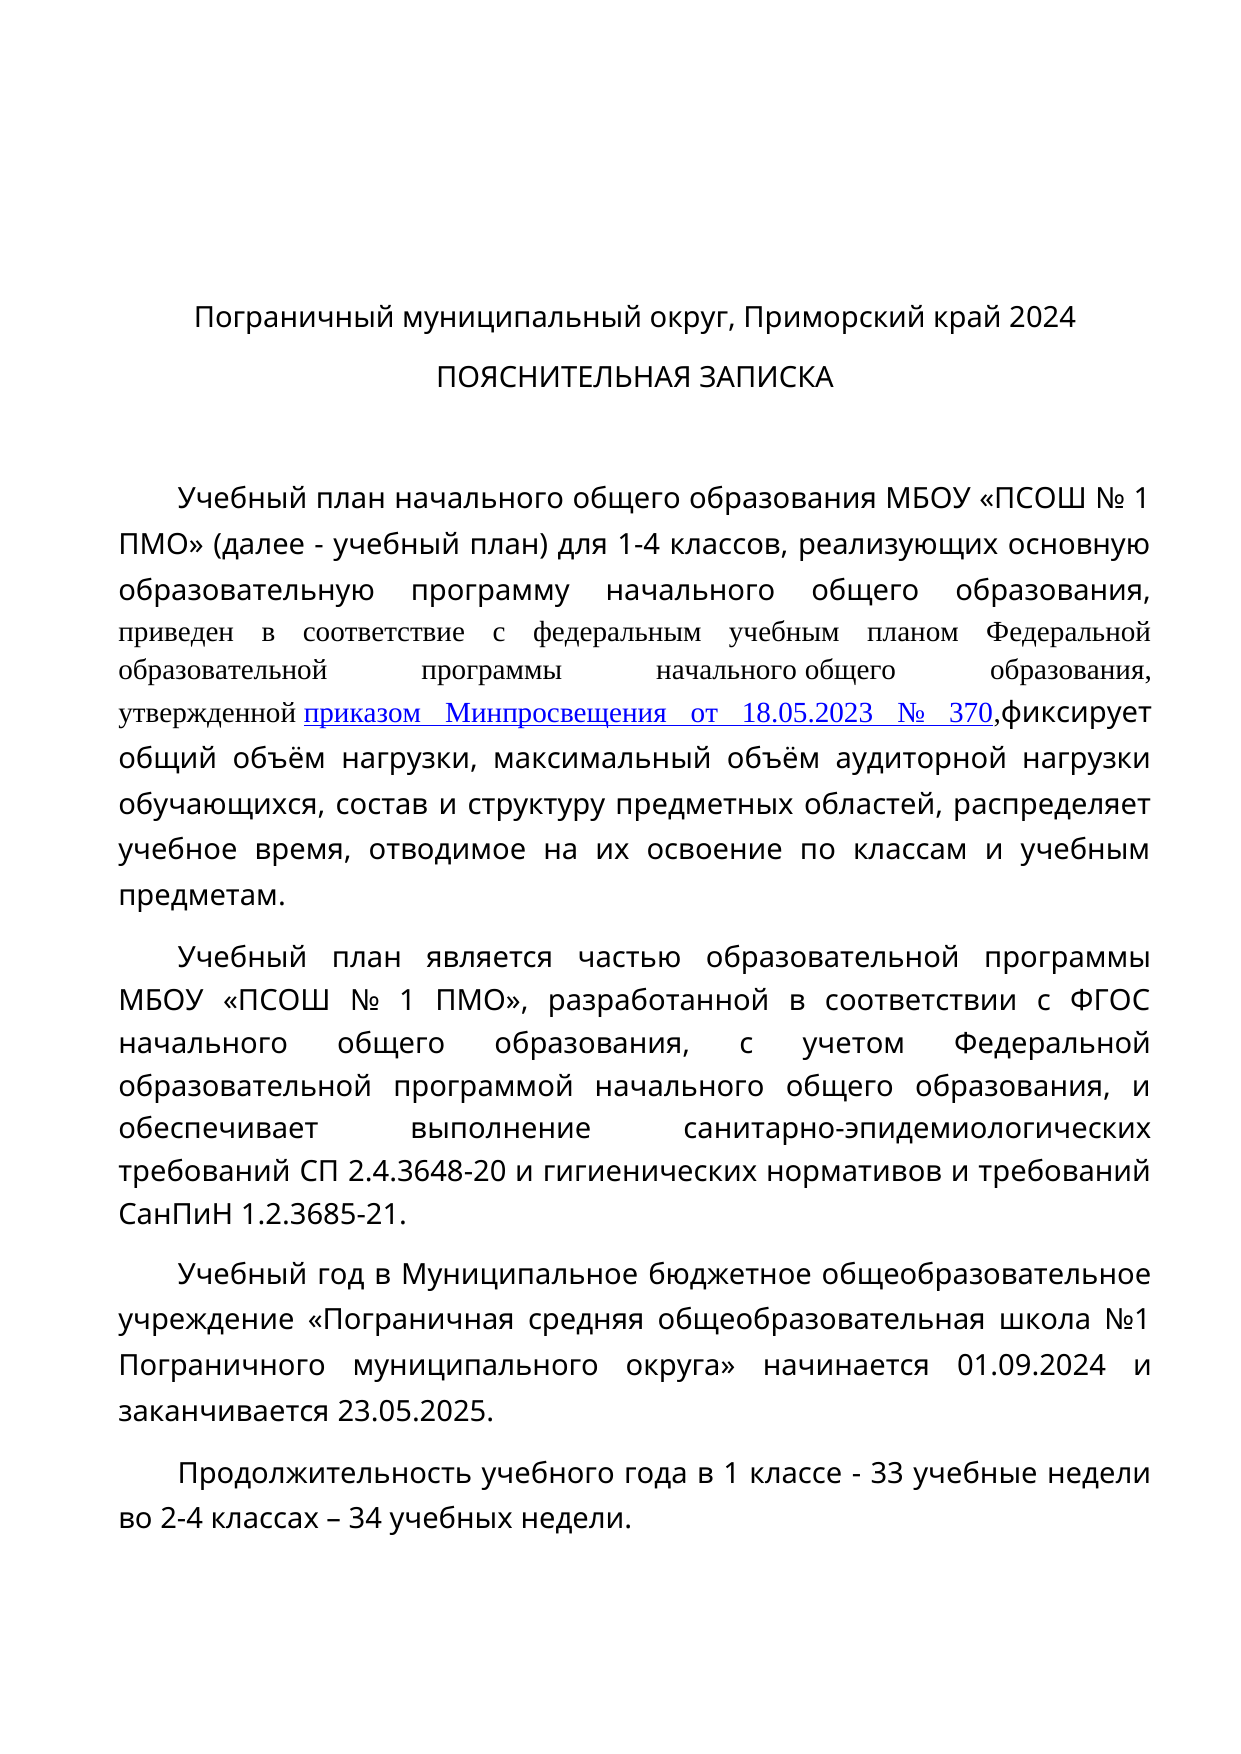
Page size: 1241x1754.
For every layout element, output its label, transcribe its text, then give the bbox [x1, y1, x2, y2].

text Пограничный муниципальный округ, Приморский край 2024 [118, 297, 1152, 336]
text Учебный план является частью образовательной программы МБОУ «ПСОШ № 1 ПМО», разработанной в соответствии с ФГОС начального общего образования, с учетом Федеральной образовательной программой начального общего образования, и обеспечивает выполнение санитарно-эпидемиологических требований СП 2.4.3648-20 и гигиенических нормативов и требований СанПиН 1.2.3685-21. [118, 937, 1152, 1233]
text Продолжительность учебного года в 1 классе - 33 учебные недели во 2-4 классах – 34 учебных недели. [118, 1452, 1152, 1537]
text Учебный год в Муниципальное бюджетное общеобразовательное учреждение «Пограничная средняя общеобразовательная школа №1 Пограничного муниципального округа» начинается 01.09.2024 и заканчивается 23.05.2025. [118, 1253, 1152, 1429]
text Учебный план начального общего образования МБОУ «ПСОШ № 1 ПМО» (далее - учебный план) для 1-4 классов, реализующих основную образовательную программу начального общего образования, приведен в соответствие с федеральным учебным планом Федеральной образовательной программы начального общего образования, утвержденной приказом Минпросвещения от 18.05.2023 № 370,фиксирует общий объём нагрузки, максимальный объём аудиторной нагрузки обучающихся, состав и структуру предметных областей, распределяет учебное время, отводимое на их освоение по классам и учебным предметам. [118, 478, 1152, 914]
text ПОЯСНИТЕЛЬНАЯ ЗАПИСКА [118, 356, 1152, 396]
